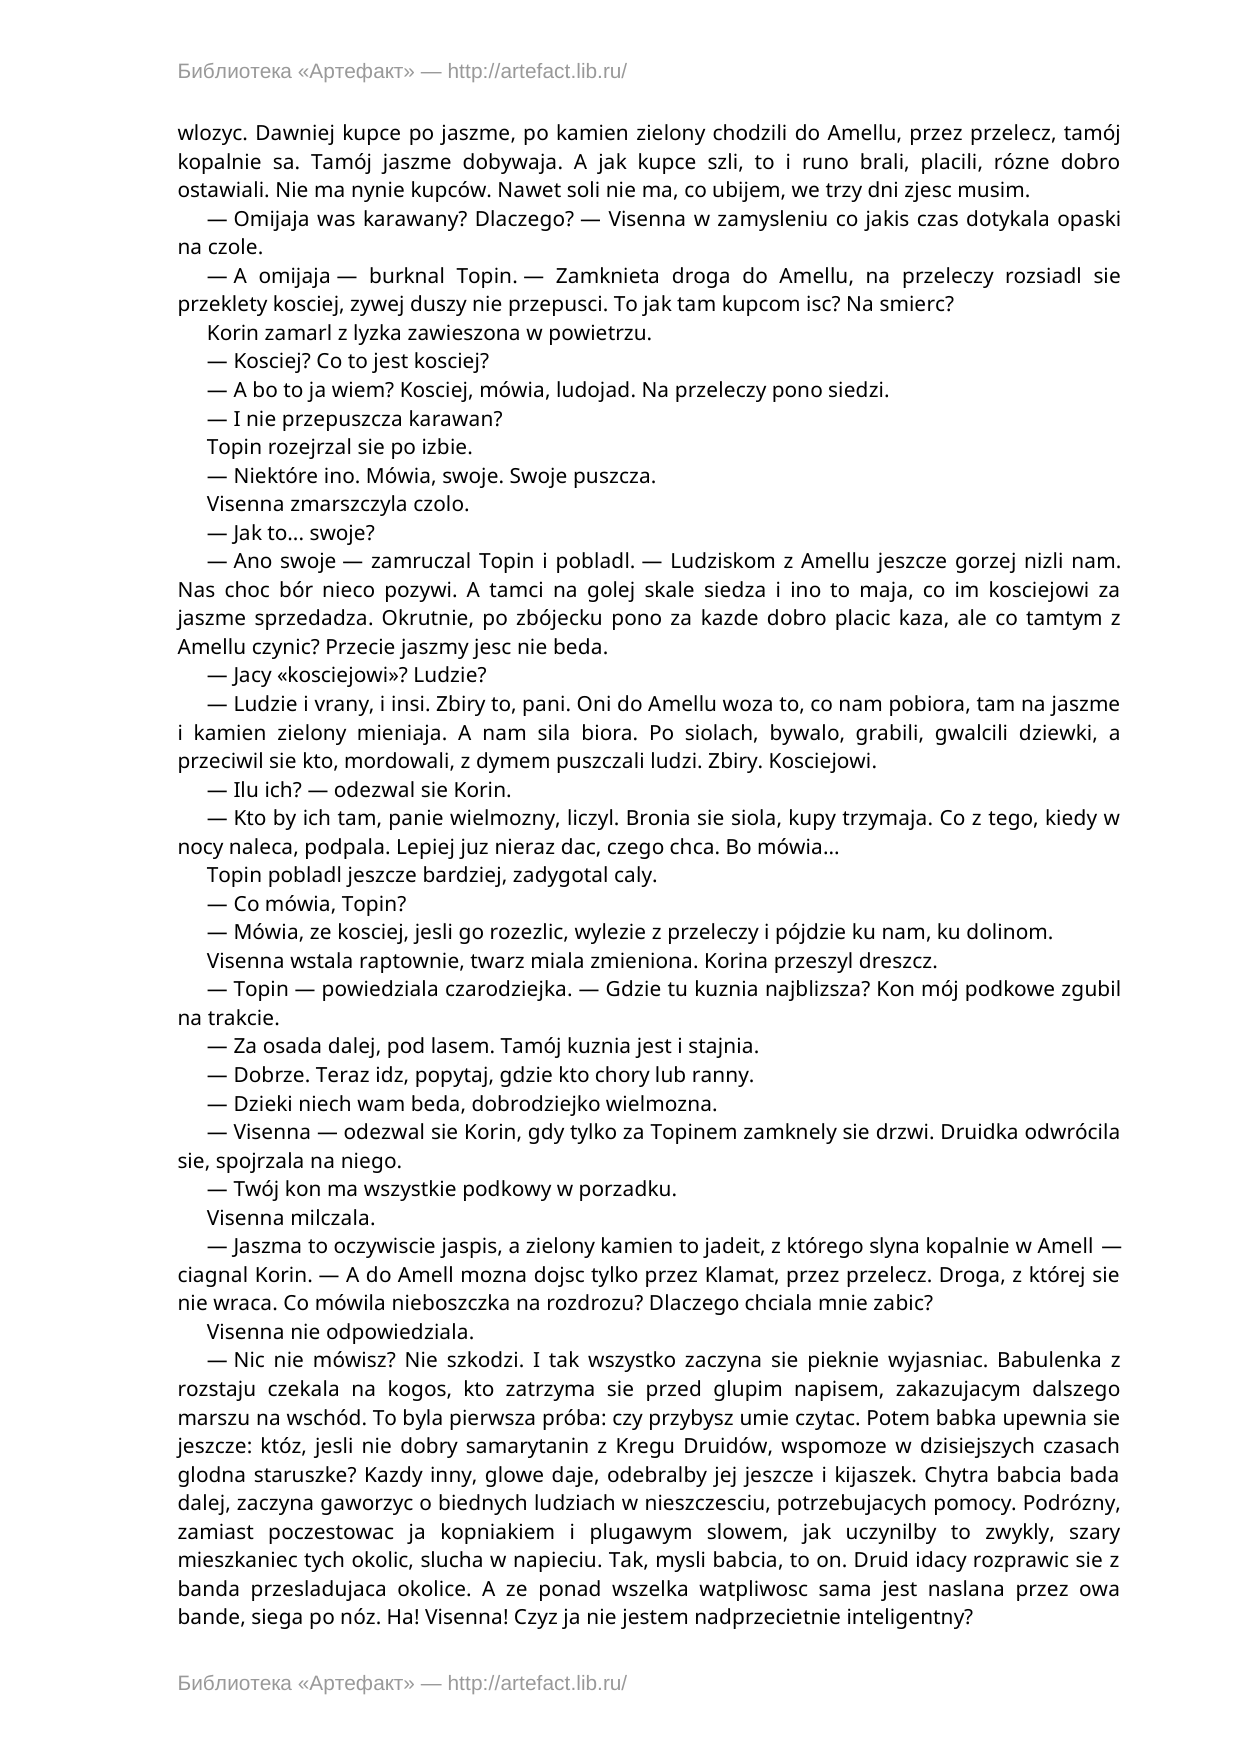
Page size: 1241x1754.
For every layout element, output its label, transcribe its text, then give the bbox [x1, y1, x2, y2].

text Visenna zmarszczyla czolo. [177, 489, 1122, 518]
text — Omijaja was karawany? Dlaczego? — Visenna w zamysleniu co jakis czas dotykala opaski na czole. [177, 204, 1122, 261]
text — I nie przepuszcza karawan? [177, 403, 1122, 432]
text — Co mówia, Topin? [177, 889, 1122, 917]
text — Kosciej? Co to jest kosciej? [177, 346, 1122, 375]
text Visenna milczala. [177, 1203, 1122, 1231]
text Topin rozejrzal sie po izbie. [177, 432, 1122, 461]
text Topin pobladl jeszcze bardziej, zadygotal caly. [177, 860, 1122, 889]
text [177, 118, 1122, 204]
text — Twój kon ma wszystkie podkowy w porzadku. [177, 1174, 1122, 1203]
text — A bo to ja wiem? Kosciej, mówia, ludojad. Na przeleczy pono siedzi. [177, 375, 1122, 403]
text — Za osada dalej, pod lasem. Tamój kuznia jest i stajnia. [177, 1031, 1122, 1060]
text — Ilu ich? — odezwal sie Korin. [177, 774, 1122, 803]
text Korin zamarl z lyzka zawieszona w powietrzu. [177, 318, 1122, 346]
text — Dzieki niech wam beda, dobrodziejko wielmozna. [177, 1088, 1122, 1117]
text — Topin — powiedziala czarodziejka. — Gdzie tu kuznia najblizsza? Kon mój podkowe zgubil na trakcie. [177, 974, 1122, 1031]
text — Jaszma to oczywiscie jaspis, a zielony kamien to jadeit, z którego slyna kopalnie w Amell — ciagnal Korin. — A do Amell mozna dojsc tylko przez Klamat, przez przelecz. Droga, z której sie nie wraca. Co mówila nieboszczka na rozdrozu? Dlaczego chciala mnie zabic? [177, 1231, 1122, 1317]
text Visenna wstala raptownie, twarz miala zmieniona. Korina przeszyl dreszcz. [177, 946, 1122, 974]
text — Visenna — odezwal sie Korin, gdy tylko za Topinem zamknely sie drzwi. Druidka odwrócila sie, spojrzala na niego. [177, 1117, 1122, 1174]
text — Ludzie i vrany, i insi. Zbiry to, pani. Oni do Amellu woza to, co nam pobiora, tam na jaszme i kamien zielony mieniaja. A nam sila biora. Po siolach, bywalo, grabili, gwalcili dziewki, a przeciwil sie kto, mordowali, z dymem puszczali ludzi. Zbiry. Kosciejowi. [177, 689, 1122, 774]
text — Mówia, ze kosciej, jesli go rozezlic, wylezie z przeleczy i pójdzie ku nam, ku dolinom. [177, 917, 1122, 946]
text — Jak to... swoje? [177, 518, 1122, 546]
text — Dobrze. Teraz idz, popytaj, gdzie kto chory lub ranny. [177, 1060, 1122, 1088]
text — Kto by ich tam, panie wielmozny, liczyl. Bronia sie siola, kupy trzymaja. Co z tego, kiedy w nocy naleca, podpala. Lepiej juz nieraz dac, czego chca. Bo mówia... [177, 803, 1122, 860]
text — Jacy «kosciejowi»? Ludzie? [177, 660, 1122, 689]
text — Nic nie mówisz? Nie szkodzi. I tak wszystko zaczyna sie pieknie wyjasniac. Babulenka z rozstaju czekala na kogos, kto zatrzyma sie przed glupim napisem, zakazujacym dalszego marszu na wschód. To byla pierwsza próba: czy przybysz umie czytac. Potem babka upewnia sie jeszcze: któz, jesli nie dobry samarytanin z Kregu Druidów, wspomoze w dzisiejszych czasach glodna staruszke? Kazdy inny, glowe daje, odebralby jej jeszcze i kijaszek. Chytra babcia bada dalej, zaczyna gaworzyc o biednych ludziach w nieszczesciu, potrzebujacych pomocy. Podrózny, zamiast poczestowac ja kopniakiem i plugawym slowem, jak uczynilby to zwykly, szary mieszkaniec tych okolic, slucha w napieciu. Tak, mysli babcia, to on. Druid idacy rozprawic sie z banda przesladujaca okolice. A ze ponad wszelka watpliwosc sama jest naslana przez owa bande, siega po nóz. Ha! Visenna! Czyz ja nie jestem nadprzecietnie inteligentny? [177, 1345, 1122, 1631]
text Visenna nie odpowiedziala. [177, 1317, 1122, 1345]
text — Ano swoje — zamruczal Topin i pobladl. — Ludziskom z Amellu jeszcze gorzej nizli nam. Nas choc bór nieco pozywi. A tamci na golej skale siedza i ino to maja, co im kosciejowi za jaszme sprzedadza. Okrutnie, po zbójecku pono za kazde dobro placic kaza, ale co tamtym z Amellu czynic? Przecie jaszmy jesc nie beda. [177, 546, 1122, 660]
text — Niektóre ino. Mówia, swoje. Swoje puszcza. [177, 461, 1122, 489]
text — A omijaja — burknal Topin. — Zamknieta droga do Amellu, na przeleczy rozsiadl sie przeklety kosciej, zywej duszy nie przepusci. To jak tam kupcom isc? Na smierc? [177, 261, 1122, 318]
